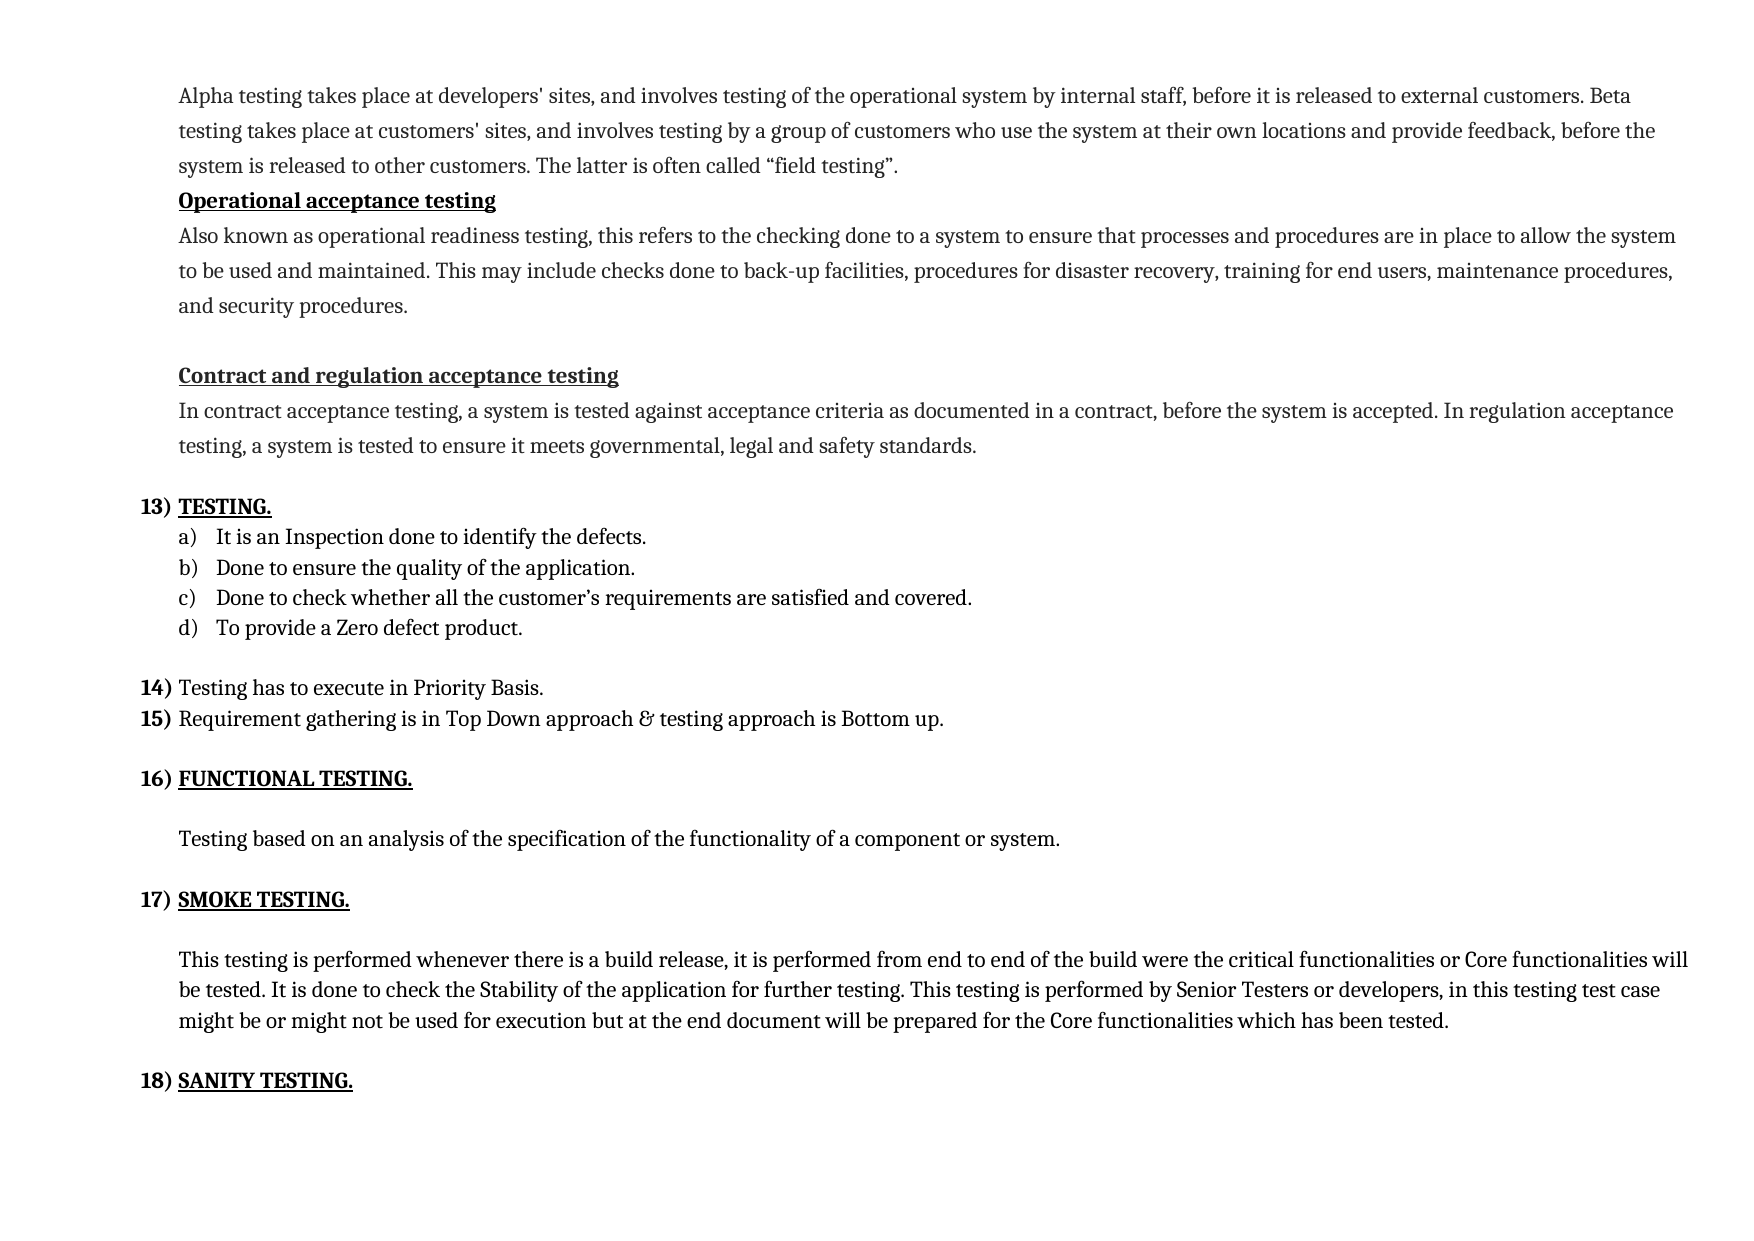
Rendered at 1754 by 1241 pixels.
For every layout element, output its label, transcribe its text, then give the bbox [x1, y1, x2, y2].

list Also known as operational readiness testing, this refers to the checking done to a system to ensure that processes and procedures are in place to allow the system to be used and maintained. This may include checks done to back-up facilities, procedures for disaster recovery, training for end users, maintenance procedures, and security procedures. [178, 214, 1698, 319]
list To provide a Zero defect product. [178, 615, 1698, 641]
list Testing has to execute in Priority Basis. [141, 675, 1698, 701]
list In contract acceptance testing, a system is tested against acceptance criteria as documented in a contract, before the system is accepted. In regulation acceptance testing, a system is tested to ensure it meets governmental, legal and safety standards. [178, 389, 1698, 459]
list SANITY TESTING. [141, 1068, 1698, 1094]
list TESTING. [141, 494, 1698, 520]
list Operational acceptance testing [178, 179, 1698, 214]
list Done to check whether all the customer’s requirements are satisfied and covered. [178, 584, 1698, 611]
list Done to ensure the quality of the application. [178, 554, 1698, 581]
list SMOKE TESTING. [141, 887, 1698, 913]
list FUNCTIONAL TESTING. [141, 766, 1698, 792]
list Testing based on an analysis of the specification of the functionality of a component or system. [178, 826, 1698, 852]
list This testing is performed whenever there is a build release, it is performed from end to end of the build were the critical functionalities or Core functionalities will be tested. It is done to check the Stability of the application for further testing. This testing is performed by Senior Testers or developers, in this testing test case might be or might not be used for execution but at the end document will be prepared for the Core functionalities which has been tested. [178, 947, 1698, 1034]
list Contract and regulation acceptance testing [178, 354, 1698, 389]
list It is an Inspection done to identify the defects. [178, 524, 1698, 550]
list Requirement gathering is in Top Down approach & testing approach is Bottom up. [141, 705, 1698, 732]
list Alpha testing takes place at developers' sites, and involves testing of the operational system by internal staff, before it is released to external customers. Beta testing takes place at customers' sites, and involves testing by a group of customers who use the system at their own locations and provide feedback, before the system is released to other customers. The latter is often called “field testing”. [178, 74, 1698, 179]
